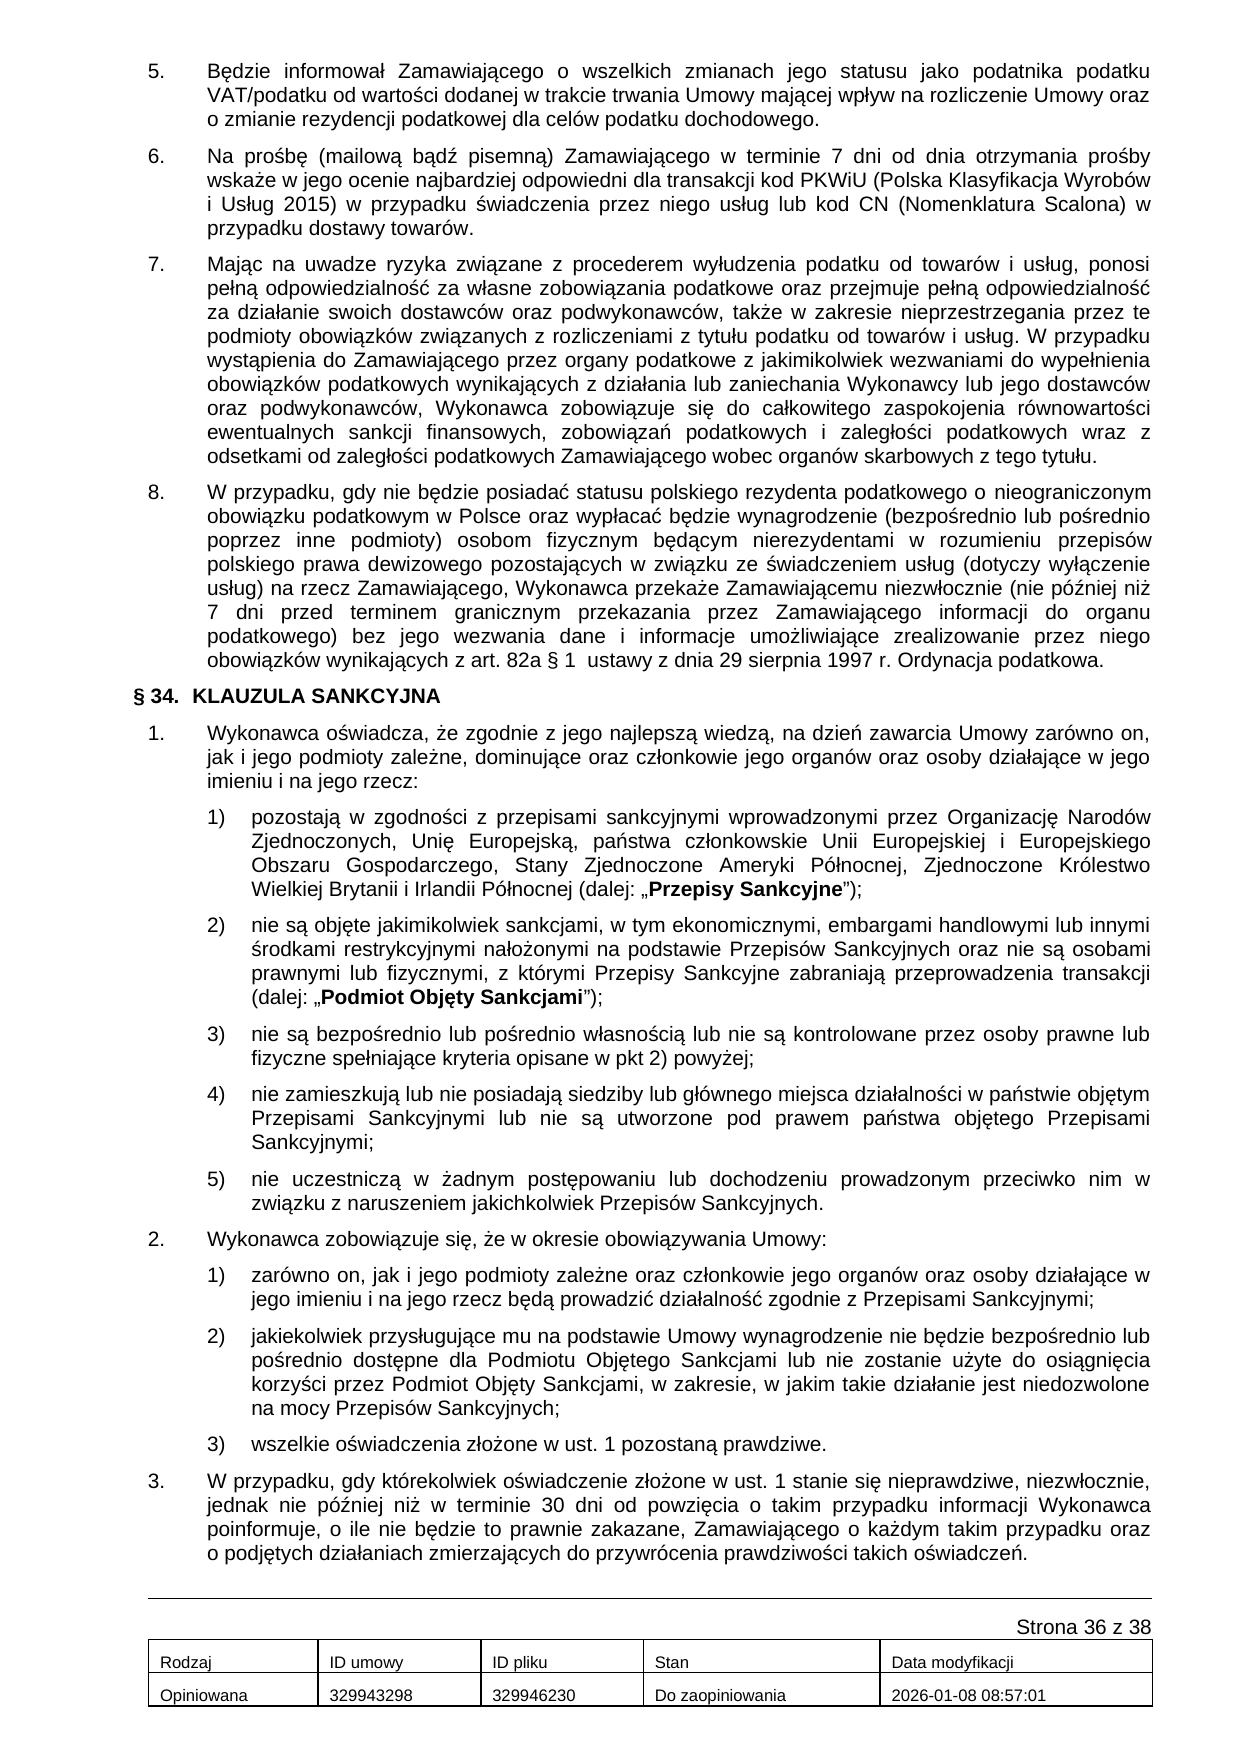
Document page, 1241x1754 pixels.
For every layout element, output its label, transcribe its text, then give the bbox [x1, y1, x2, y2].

list nie są objęte jakimikolwiek sankcjami, w tym ekonomicznymi, embargami handlowymi lub innymi środkami restrykcyjnymi nałożonymi na podstawie Przepisów Sankcyjnych oraz nie są osobami prawnymi lub fizycznymi, z którymi Przepisy Sankcyjne zabraniają przeprowadzenia transakcji (dalej: „Podmiot Objęty Sankcjami”); [207, 913, 1152, 1009]
list jakiekolwiek przysługujące mu na podstawie Umowy wynagrodzenie nie będzie bezpośrednio lub pośrednio dostępne dla Podmiotu Objętego Sankcjami lub nie zostanie użyte do osiągnięcia korzyści przez Podmiot Objęty Sankcjami, w zakresie, w jakim takie działanie jest niedozwolone na mocy Przepisów Sankcyjnych; [207, 1324, 1152, 1419]
list nie uczestniczą w żadnym postępowaniu lub dochodzeniu prowadzonym przeciwko nim w związku z naruszeniem jakichkolwiek Przepisów Sankcyjnych. [207, 1166, 1152, 1214]
list nie zamieszkują lub nie posiadają siedziby lub głównego miejsca działalności w państwie objętym Przepisami Sankcyjnymi lub nie są utworzone pod prawem państwa objętego Przepisami Sankcyjnymi; [207, 1082, 1152, 1154]
list Mając na uwadze ryzyka związane z procederem wyłudzenia podatku od towarów i usług, ponosi pełną odpowiedzialność za własne zobowiązania podatkowe oraz przejmuje pełną odpowiedzialność za działanie swoich dostawców oraz podwykonawców, także w zakresie nieprzestrzegania przez te podmioty obowiązków związanych z rozliczeniami z tytułu podatku od towarów i usług. W przypadku wystąpienia do Zamawiającego przez organy podatkowe z jakimikolwiek wezwaniami do wypełnienia obowiązków podatkowych wynikających z działania lub zaniechania Wykonawcy lub jego dostawców oraz podwykonawców, Wykonawca zobowiązuje się do całkowitego zaspokojenia równowartości ewentualnych sankcji finansowych, zobowiązań podatkowych i zaległości podatkowych wraz z odsetkami od zaległości podatkowych Zamawiającego wobec organów skarbowych z tego tytułu. [148, 252, 1152, 467]
text 3. W przypadku, gdy którekolwiek oświadczenie złożone w ust. 1 stanie się nieprawdziwe, niezwłocznie, jednak nie później niż w terminie 30 dni od powzięcia o takim przypadku informacji Wykonawca poinformuje, o ile nie będzie to prawnie zakazane, Zamawiającego o każdym takim przypadku oraz o podjętych działaniach zmierzających do przywrócenia prawdziwości takich oświadczeń. [148, 1468, 1152, 1564]
subtitle KLAUZULA SANKCYJNA [133, 684, 1152, 708]
text 1. Wykonawca oświadcza, że zgodnie z jego najlepszą wiedzą, na dzień zawarcia Umowy zarówno on, jak i jego podmioty zależne, dominujące oraz członkowie jego organów oraz osoby działające w jego imieniu i na jego rzecz: [148, 721, 1152, 792]
text 2. Wykonawca zobowiązuje się, że w okresie obowiązywania Umowy: [148, 1227, 1152, 1251]
list Na prośbę (mailową bądź pisemną) Zamawiającego w terminie 7 dni od dnia otrzymania prośby wskaże w jego ocenie najbardziej odpowiedni dla transakcji kod PKWiU (Polska Klasyfikacja Wyrobów i Usług 2015) w przypadku świadczenia przez niego usług lub kod CN (Nomenklatura Scalona) w przypadku dostawy towarów. [148, 143, 1152, 239]
list zarówno on, jak i jego podmioty zależne oraz członkowie jego organów oraz osoby działające w jego imieniu i na jego rzecz będą prowadzić działalność zgodnie z Przepisami Sankcyjnymi; [207, 1263, 1152, 1311]
list pozostają w zgodności z przepisami sankcyjnymi wprowadzonymi przez Organizację Narodów Zjednoczonych, Unię Europejską, państwa członkowskie Unii Europejskiej i Europejskiego Obszaru Gospodarczego, Stany Zjednoczone Ameryki Północnej, Zjednoczone Królestwo Wielkiej Brytanii i Irlandii Północnej (dalej: „Przepisy Sankcyjne”); [207, 805, 1152, 901]
list nie są bezpośrednio lub pośrednio własnością lub nie są kontrolowane przez osoby prawne lub fizyczne spełniające kryteria opisane w pkt 2) powyżej; [207, 1022, 1152, 1069]
list W przypadku, gdy nie będzie posiadać statusu polskiego rezydenta podatkowego o nieograniczonym obowiązku podatkowym w Polsce oraz wypłacać będzie wynagrodzenie (bezpośrednio lub pośrednio poprzez inne podmioty) osobom fizycznym będącym nierezydentami w rozumieniu przepisów polskiego prawa dewizowego pozostających w związku ze świadczeniem usług (dotyczy wyłączenie usług) na rzecz Zamawiającego, Wykonawca przekaże Zamawiającemu niezwłocznie (nie później niż 7 dni przed terminem granicznym przekazania przez Zamawiającego informacji do organu podatkowego) bez jego wezwania dane i informacje umożliwiające zrealizowanie przez niego obowiązków wynikających z art. 82a § 1 ustawy z dnia 29 sierpnia 1997 r. Ordynacja podatkowa. [148, 480, 1152, 672]
list wszelkie oświadczenia złożone w ust. 1 pozostaną prawdziwe. [207, 1432, 1152, 1456]
list Będzie informował Zamawiającego o wszelkich zmianach jego statusu jako podatnika podatku VAT/podatku od wartości dodanej w trakcie trwania Umowy mającej wpływ na rozliczenie Umowy oraz o zmianie rezydencji podatkowej dla celów podatku dochodowego. [148, 59, 1152, 131]
